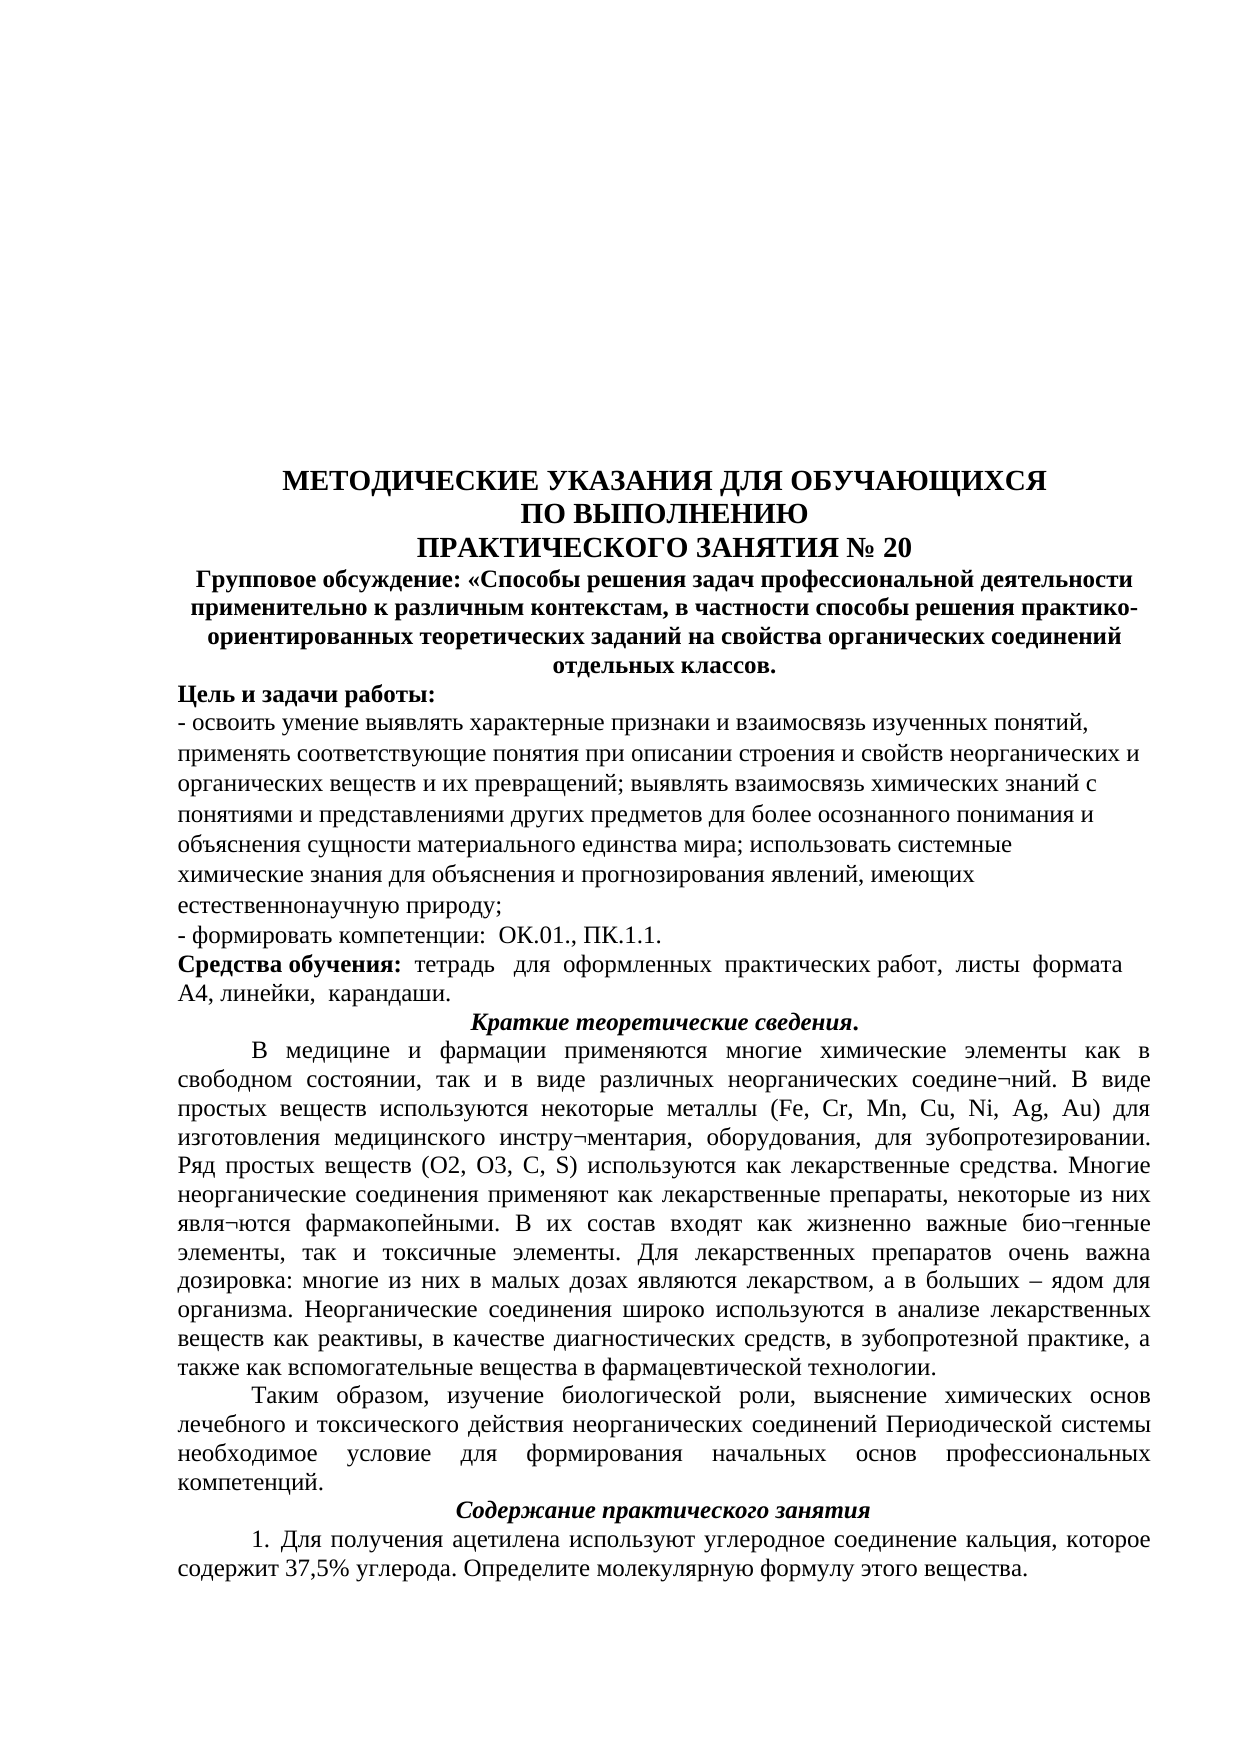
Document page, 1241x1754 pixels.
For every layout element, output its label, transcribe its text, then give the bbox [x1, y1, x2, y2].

text 1. Для получения ацетилена используют углеродное соединение кальция, которое содержит 37,5% углерода. Определите молекулярную формулу этого вещества. [177, 1524, 1152, 1582]
text Содержание практического занятия [177, 1495, 1152, 1524]
text МЕТОДИЧЕСКИЕ УКАЗАНИЯ ДЛЯ ОБУЧАЮЩИХСЯ [177, 463, 1152, 497]
text Групповое обсуждение: «Способы решения задач профессиональной деятельности применительно к различным контекстам, в частности способы решения практико-ориентированных теоретических заданий на свойства органических соединений отдельных классов. [177, 564, 1152, 679]
text - формировать компетенции: ОК.01., ПК.1.1. [177, 920, 1152, 949]
text В медицине и фармации применяются многие химические элементы как в свободном состоянии, так и в виде различных неорганических соедине¬ний. В виде простых веществ используются некоторые металлы (Fe, Cr, Mn, Cu, Ni, Ag, Au) для изготовления медицинского инстру¬ментария, оборудования, для зубопротезировании. Ряд простых веществ (O2, O3, C, S) используются как лекарственные средства. Многие неорганические соединения применяют как лекарственные препараты, некоторые из них явля¬ются фармакопейными. В их состав входят как жизненно важные био¬генные элементы, так и токсичные элементы. Для лекарственных препаратов очень важна дозировка: многие из них в малых дозах являются лекарством, а в больших – ядом для организма. Неорганические соединения широко используются в анализе лекарственных веществ как реактивы, в качестве диагностических средств, в зубопротезной практике, а также как вспомогательные вещества в фармацевтической технологии. [177, 1035, 1152, 1380]
text ПРАКТИЧЕСКОГО ЗАНЯТИЯ № 20 [177, 530, 1152, 564]
text Краткие теоретические сведения. [177, 1007, 1152, 1035]
text Таким образом, изучение биологической роли, выяснение химических основ лечебного и токсического действия неорганических соединений Периодической системы необходимое условие для формирования начальных основ профессиональных компетенций. [177, 1380, 1152, 1495]
text - освоить умение выявлять характерные признаки и взаимосвязь изученных понятий, применять соответствующие понятия при описании строения и свойств неорганических и органических веществ и их превращений; выявлять взаимосвязь химических знаний с понятиями и представлениями других предметов для более осознанного понимания и объяснения сущности материального единства мира; использовать системные химические знания для объяснения и прогнозирования явлений, имеющих естественнонаучную природу; [177, 707, 1143, 919]
text Средства обучения: тетрадь для оформленных практических работ, листы формата А4, линейки, карандаши. [177, 949, 1152, 1007]
text Цель и задачи работы: [177, 679, 1152, 707]
text ПО ВЫПОЛНЕНИЮ [177, 497, 1152, 530]
